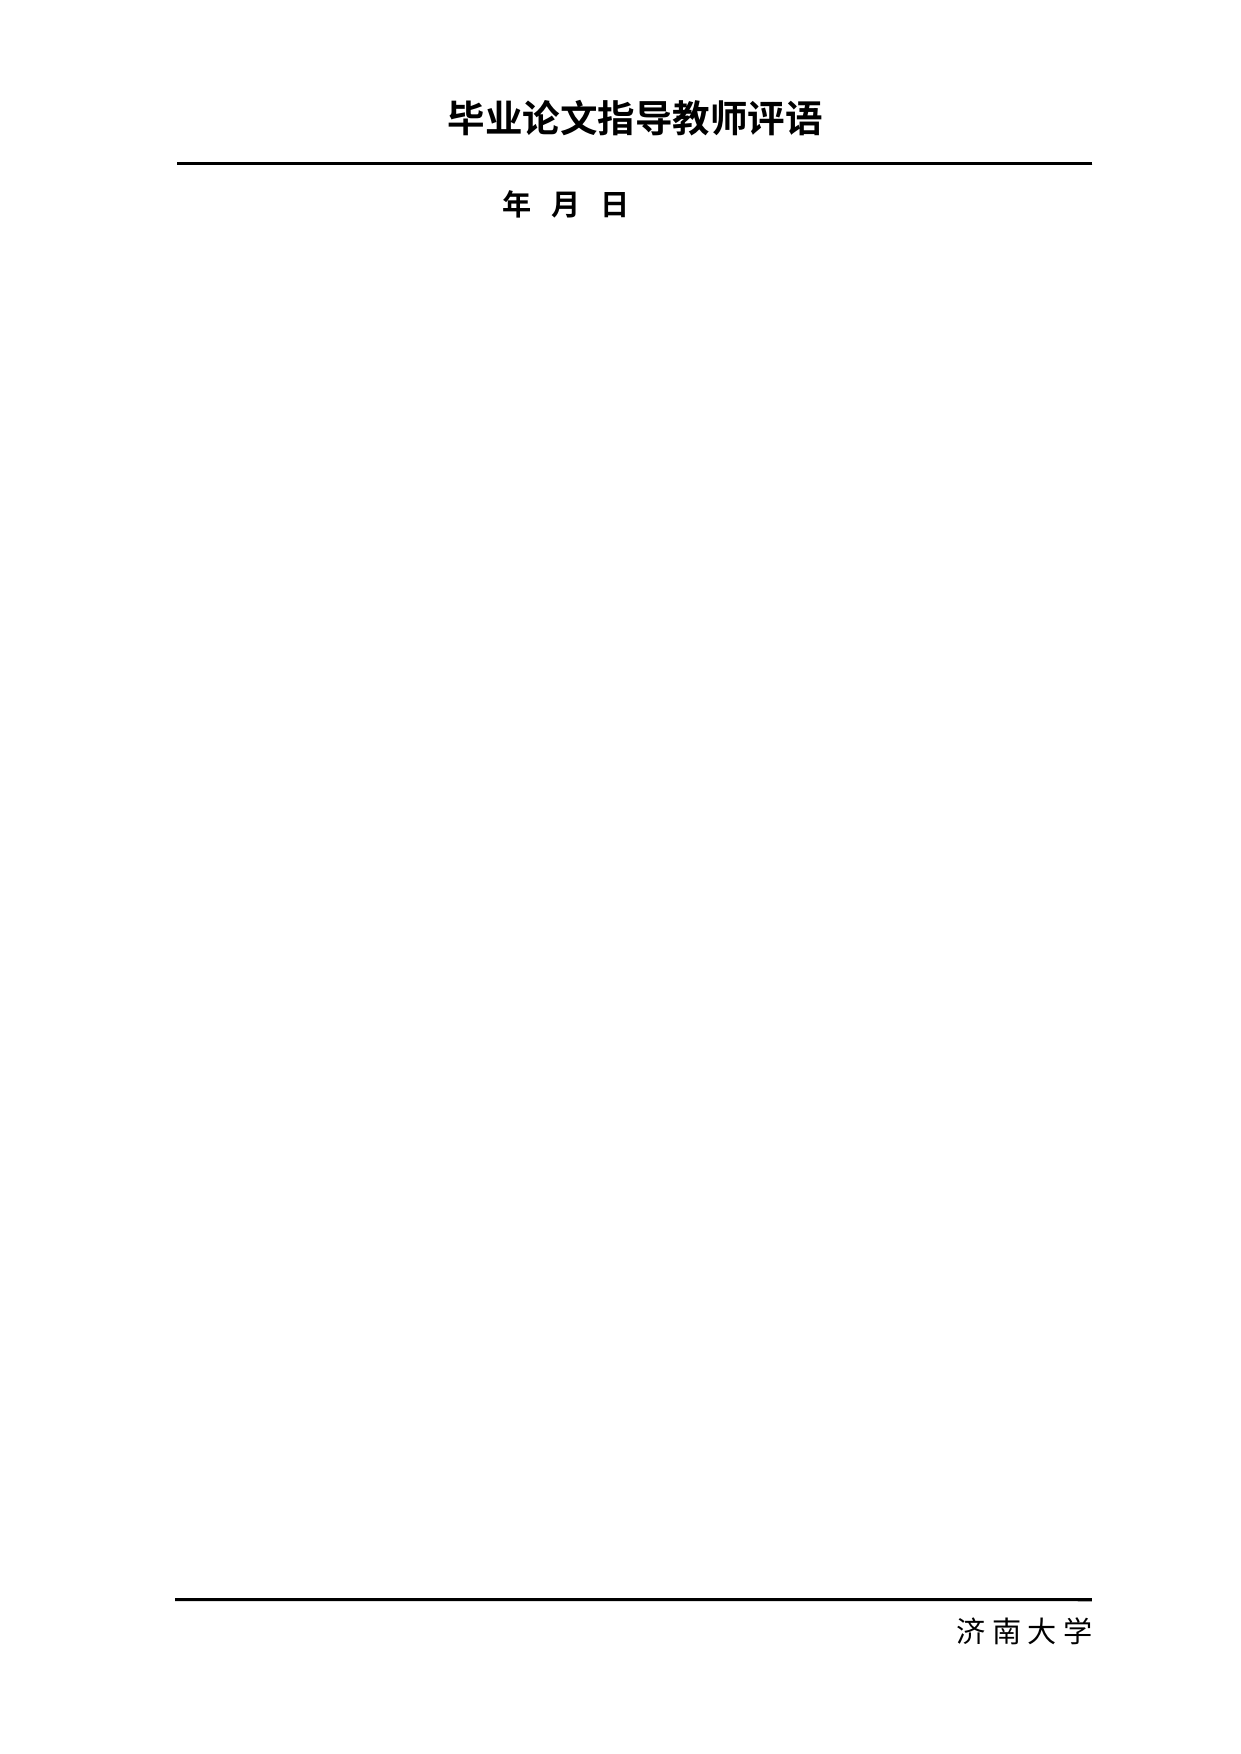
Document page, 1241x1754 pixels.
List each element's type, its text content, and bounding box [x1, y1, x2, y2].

text 年 月 日 [177, 171, 1092, 236]
